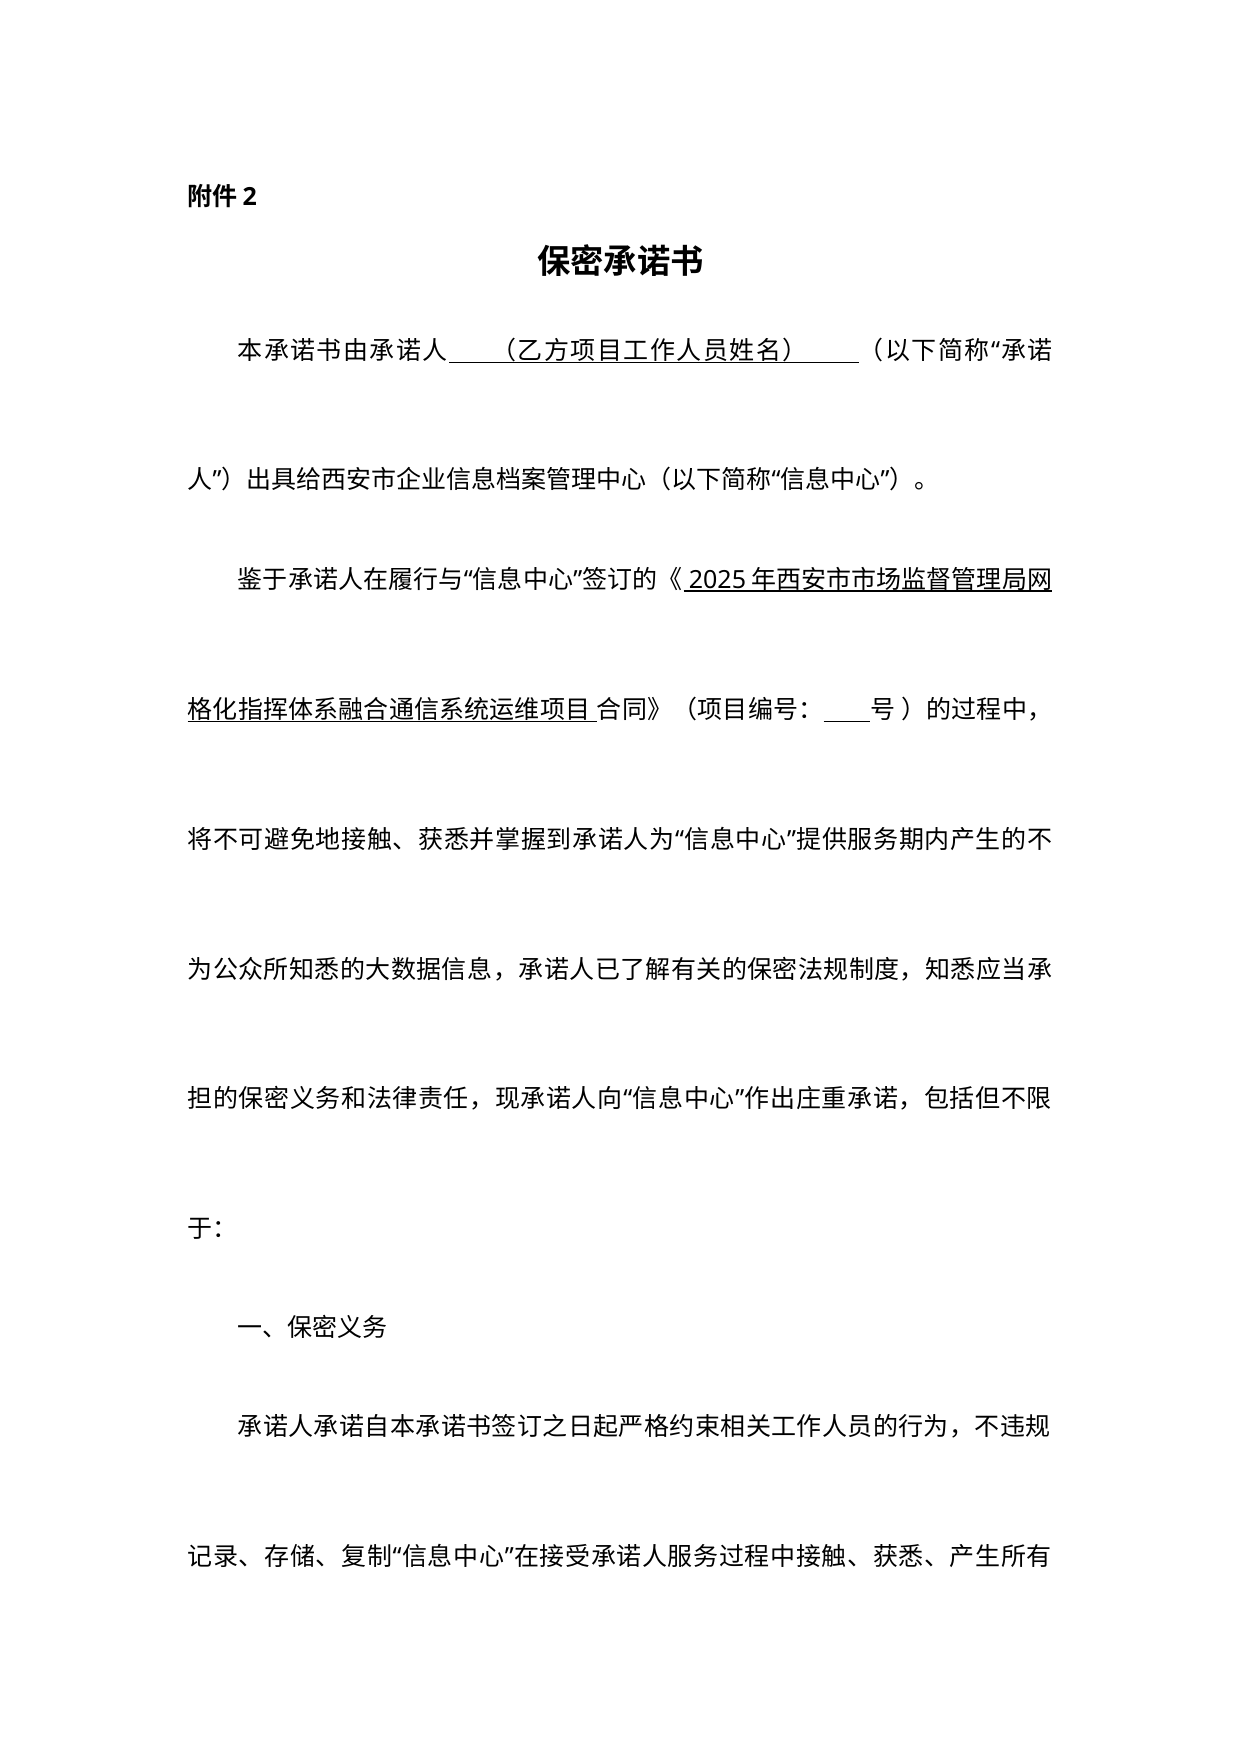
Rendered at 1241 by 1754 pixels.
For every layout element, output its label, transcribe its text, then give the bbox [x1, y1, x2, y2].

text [187, 1393, 1053, 1588]
list 保密义务 [187, 1294, 1053, 1359]
text 保密承诺书 [187, 227, 1053, 292]
text 本承诺书由承诺人 （乙方项目工作人员姓名） （以下简称“承诺人”）出具给西安市企业信息档案管理中心（以下简称“信息中心”）。 [187, 316, 1053, 511]
text 附件2 [187, 162, 1053, 227]
text 鉴于承诺人在履行与“信息中心”签订的《 2025年西安市市场监督管理局网格化指挥体系融合通信系统运维项目 合同》（项目编号： 号 ）的过程中，将不可避免地接触、获悉并掌握到承诺人为“信息中心”提供服务期内产生的不为公众所知悉的大数据信息，承诺人已了解有关的保密法规制度，知悉应当承担的保密义务和法律责任，现承诺人向“信息中心”作出庄重承诺，包括但不限于： [187, 545, 1053, 1260]
